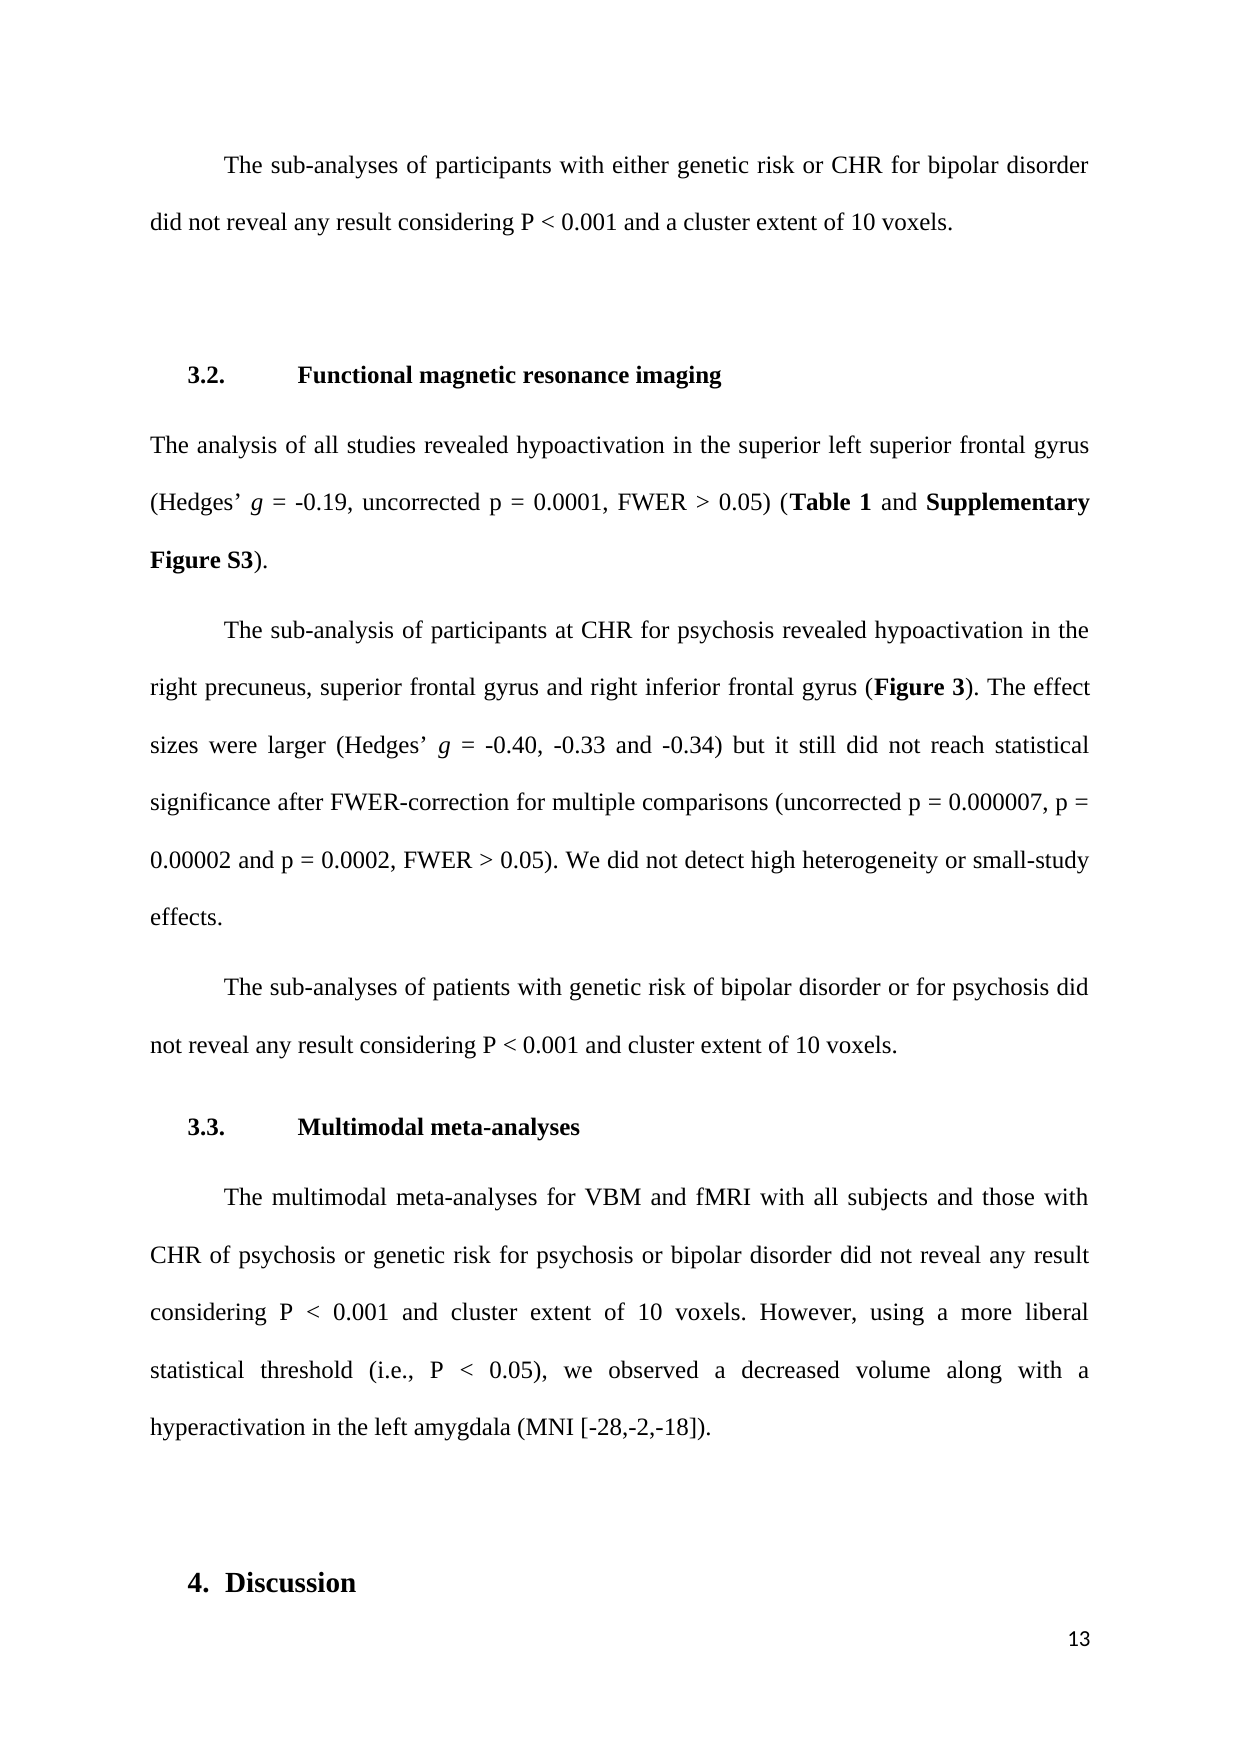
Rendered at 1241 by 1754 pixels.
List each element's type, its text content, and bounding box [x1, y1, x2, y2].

text The sub-analyses of patients with genetic risk of bipolar disorder or for psychosis did not reveal any result considering P < 0.001 and cluster extent of 10 voxels. [150, 972, 1090, 1059]
text The analysis of all studies revealed hypoactivation in the superior left superior frontal gyrus (Hedges’ g = -0.19, uncorrected p = 0.0001, FWER > 0.05) (Table 1 and Supplementary Figure S3). [150, 430, 1090, 574]
subtitle Multimodal meta-analyses [187, 1112, 1090, 1141]
text The sub-analyses of participants with either genetic risk or CHR for bipolar disorder did not reveal any result considering P < 0.001 and a cluster extent of 10 voxels. [150, 150, 1090, 236]
text The multimodal meta-analyses for VBM and fMRI with all subjects and those with CHR of psychosis or genetic risk for psychosis or bipolar disorder did not reveal any result considering P < 0.001 and cluster extent of 10 voxels. However, using a more liberal statistical threshold (i.e., P < 0.05), we observed a decreased volume along with a hyperactivation in the left amygdala (MNI [-28,-2,-18]). [150, 1182, 1090, 1441]
subtitle Functional magnetic resonance imaging [187, 360, 1090, 389]
text The sub-analysis of participants at CHR for psychosis revealed hypoactivation in the right precuneus, superior frontal gyrus and right inferior frontal gyrus (Figure 3). The effect sizes were larger (Hedges’ g = -0.40, -0.33 and -0.34) but it still did not reach statistical significance after FWER-correction for multiple comparisons (uncorrected p = 0.000007, p = 0.00002 and p = 0.0002, FWER > 0.05). We did not detect high heterogeneity or small-study effects. [150, 615, 1090, 931]
subtitle Discussion [187, 1565, 1090, 1598]
